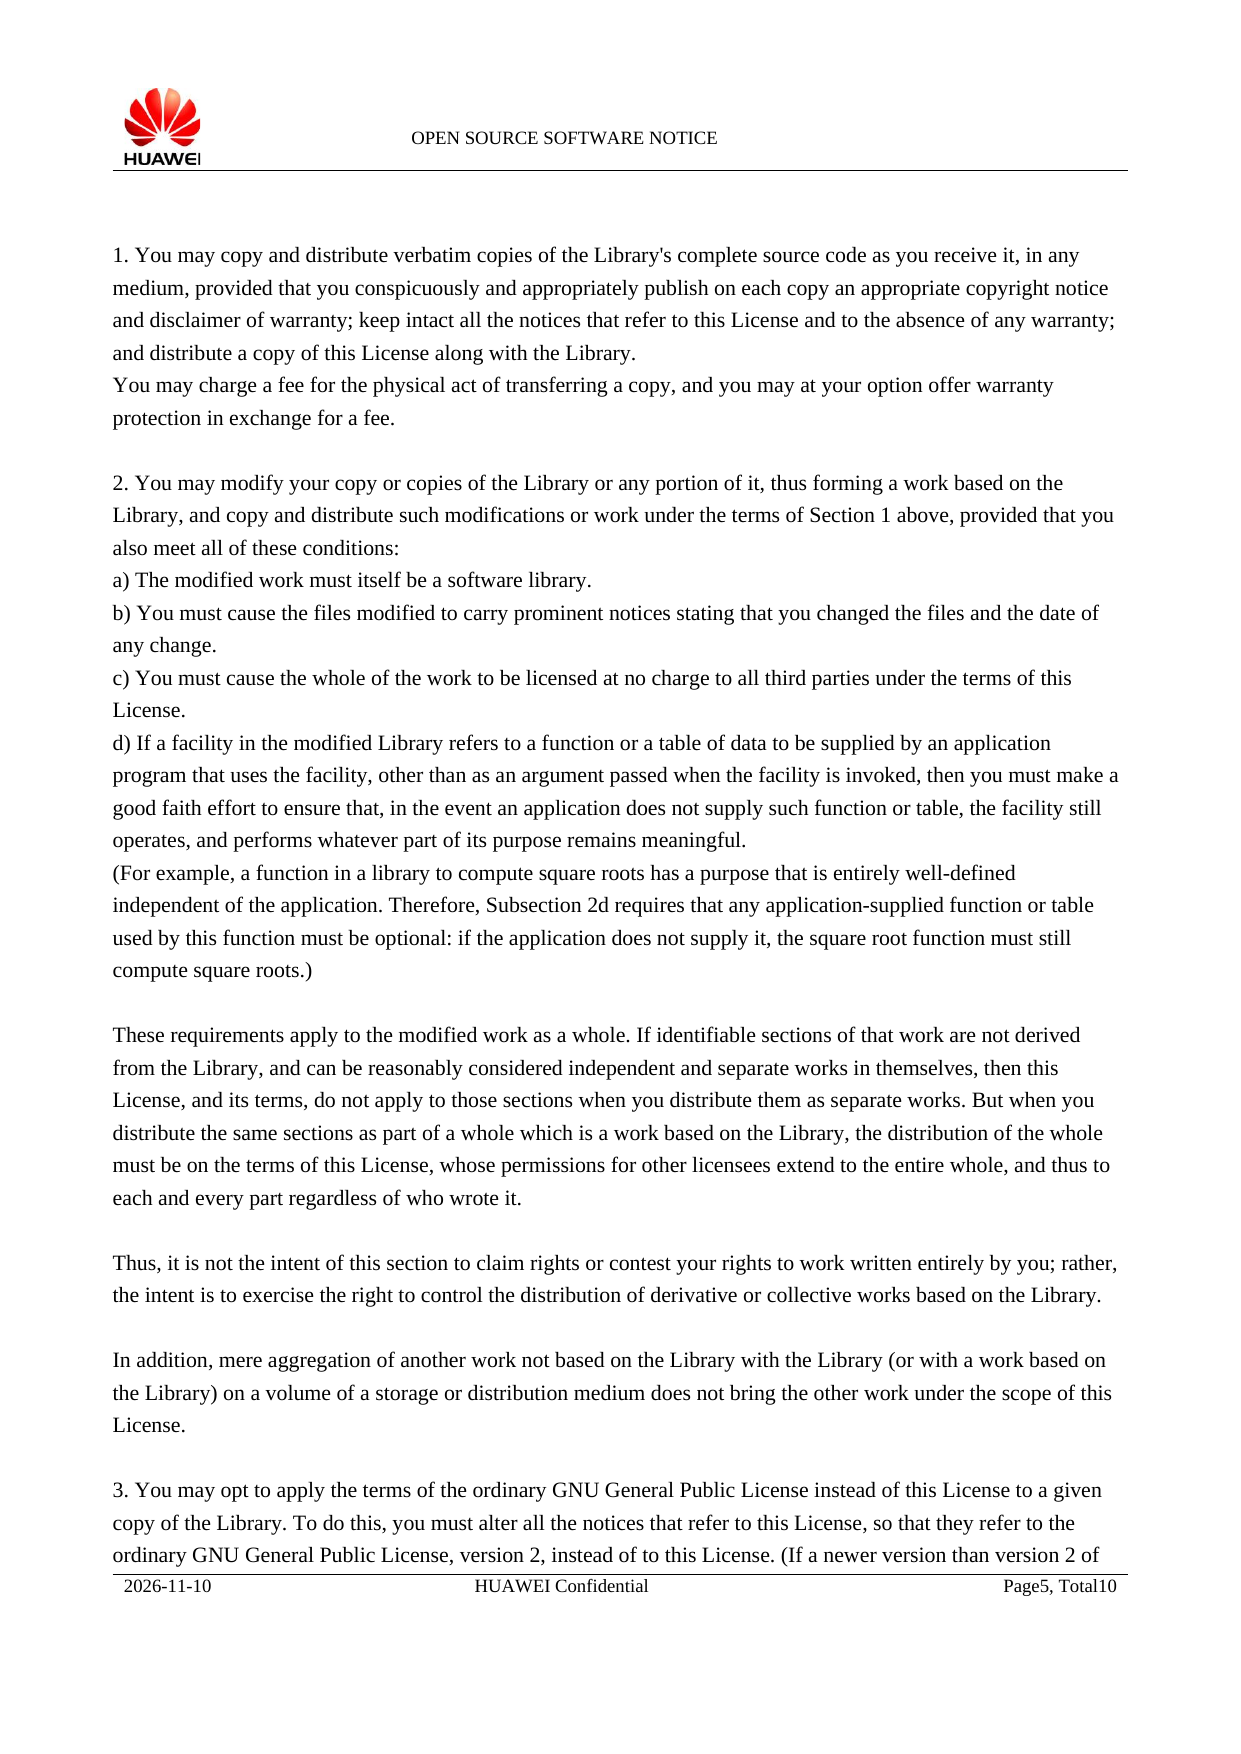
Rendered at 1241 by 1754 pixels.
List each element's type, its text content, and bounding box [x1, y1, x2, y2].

picture [124, 88, 201, 165]
